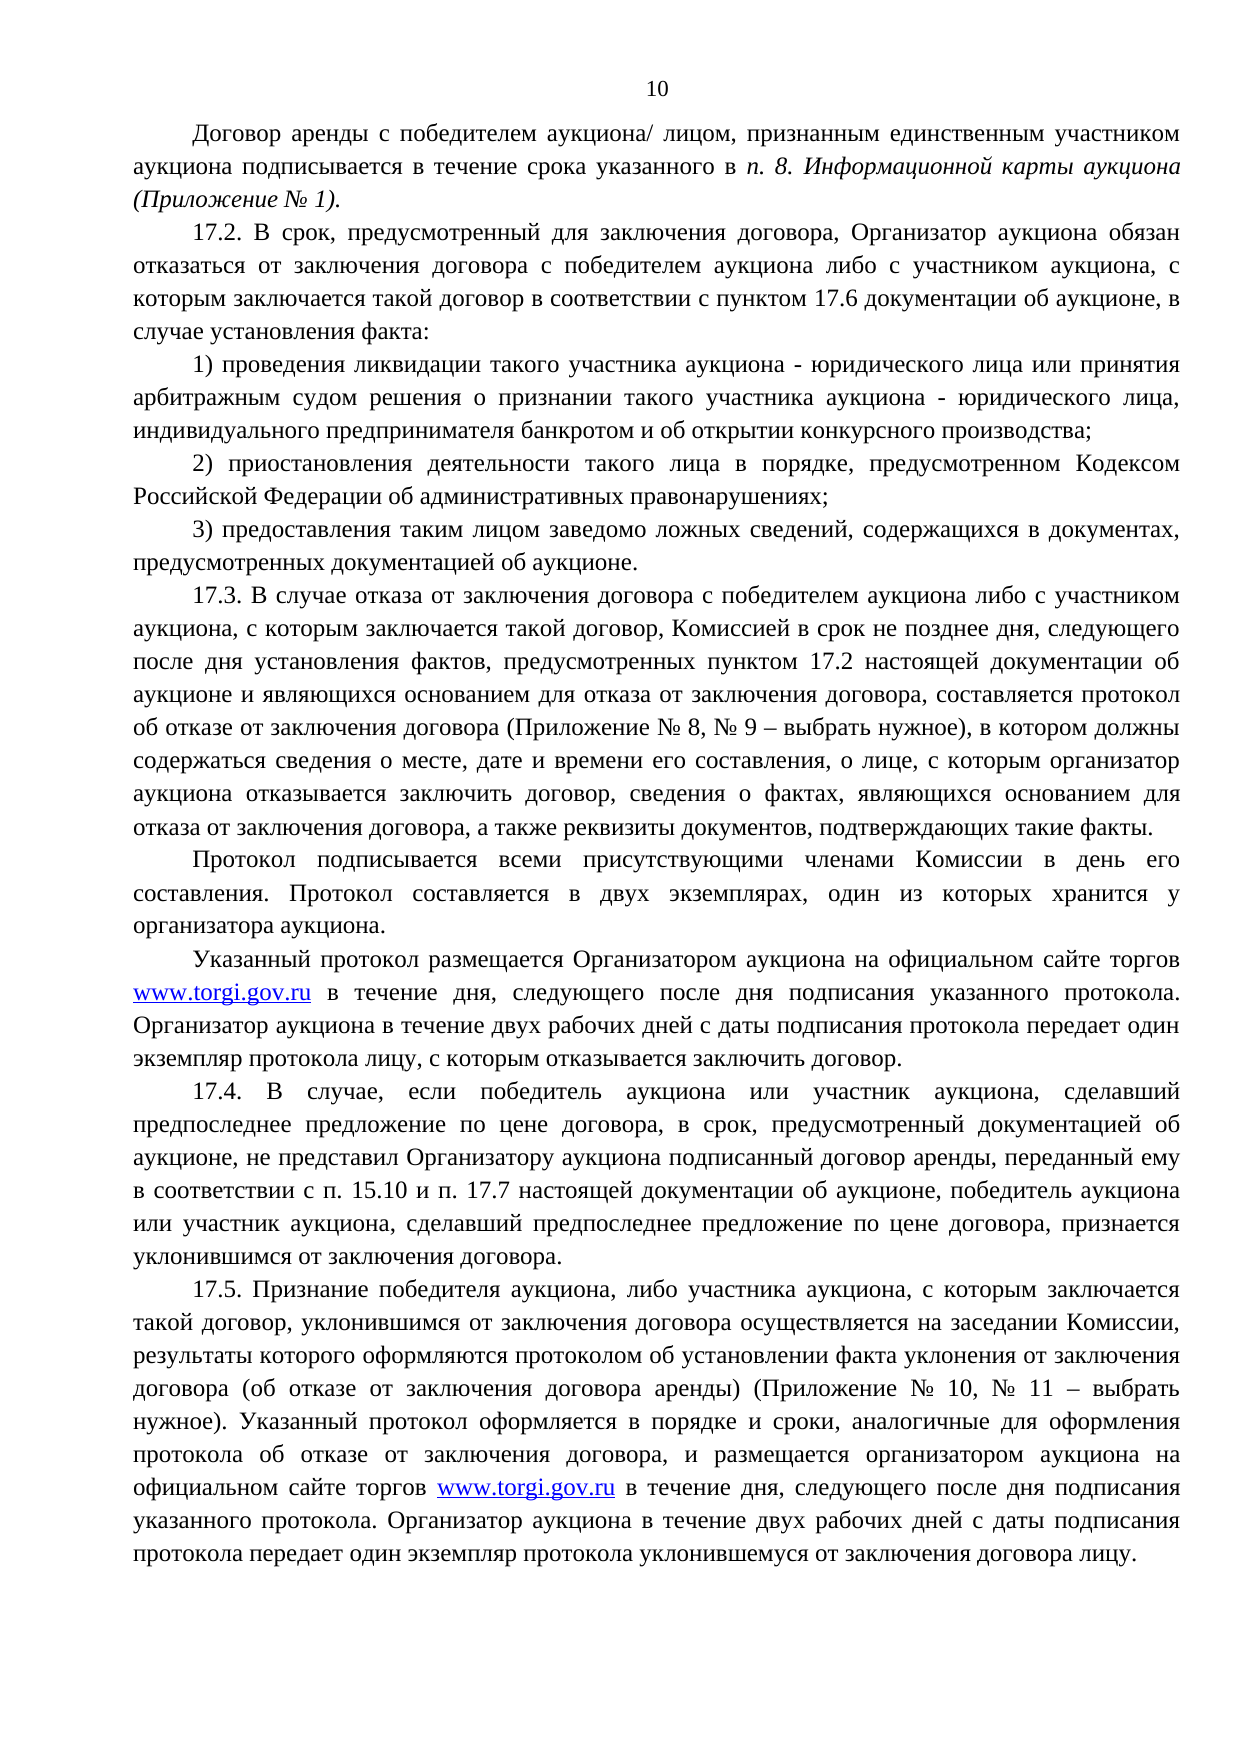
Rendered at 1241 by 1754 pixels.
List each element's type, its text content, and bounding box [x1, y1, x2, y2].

text 2) приостановления деятельности такого лица в порядке, предусмотренном Кодексом Российской Федерации об административных правонарушениях; [133, 448, 1181, 510]
text Протокол подписывается всеми присутствующими членами Комиссии в день его составления. Протокол составляется в двух экземплярах, один из которых хранится у организатора аукциона. [133, 844, 1181, 939]
text 17.3. В случае отказа от заключения договора с победителем аукциона либо с участником аукциона, с которым заключается такой договор, Комиссией в срок не позднее дня, следующего после дня установления фактов, предусмотренных пунктом 17.2 настоящей документации об аукционе и являющихся основанием для отказа от заключения договора, составляется протокол об отказе от заключения договора (Приложение № 8, № 9 – выбрать нужное), в котором должны содержаться сведения о месте, дате и времени его составления, о лице, с которым организатор аукциона отказывается заключить договор, сведения о фактах, являющихся основанием для отказа от заключения договора, а также реквизиты документов, подтверждающих такие факты. [133, 580, 1181, 840]
text 3) предоставления таким лицом заведомо ложных сведений, содержащихся в документах, предусмотренных документацией об аукционе. [133, 514, 1181, 576]
text 17.5. Признание победителя аукциона, либо участника аукциона, с которым заключается такой договор, уклонившимся от заключения договора осуществляется на заседании Комиссии, результаты которого оформляются протоколом об установлении факта уклонения от заключения договора (об отказе от заключения договора аренды) (Приложение № 10, № 11 – выбрать нужное). Указанный протокол оформляется в порядке и сроки, аналогичные для оформления протокола об отказе от заключения договора, и размещается организатором аукциона на официальном сайте торгов www.torgi.gov.ru в течение дня, следующего после дня подписания указанного протокола. Организатор аукциона в течение двух рабочих дней с даты подписания протокола передает один экземпляр протокола уклонившемуся от заключения договора лицу. [133, 1274, 1181, 1567]
text 1) проведения ликвидации такого участника аукциона - юридического лица или принятия арбитражным судом решения о признании такого участника аукциона - юридического лица, индивидуального предпринимателя банкротом и об открытии конкурсного производства; [133, 349, 1181, 444]
text 17.2. В срок, предусмотренный для заключения договора, Организатор аукциона обязан отказаться от заключения договора с победителем аукциона либо с участником аукциона, с которым заключается такой договор в соответствии с пунктом 17.6 документации об аукционе, в случае установления факта: [133, 217, 1181, 345]
text 17.4. В случае, если победитель аукциона или участник аукциона, сделавший предпоследнее предложение по цене договора, в срок, предусмотренный документацией об аукционе, не представил Организатору аукциона подписанный договор аренды, переданный ему в соответствии с п. 15.10 и п. 17.7 настоящей документации об аукционе, победитель аукциона или участник аукциона, сделавший предпоследнее предложение по цене договора, признается уклонившимся от заключения договора. [133, 1076, 1181, 1269]
text Указанный протокол размещается Организатором аукциона на официальном сайте торгов www.torgi.gov.ru в течение дня, следующего после дня подписания указанного протокола. Организатор аукциона в течение двух рабочих дней с даты подписания протокола передает один экземпляр протокола лицу, с которым отказывается заключить договор. [133, 944, 1181, 1071]
text Договор аренды с победителем аукциона/ лицом, признанным единственным участником аукциона подписывается в течение срока указанного в п. 8. Информационной карты аукциона (Приложение № 1). [133, 118, 1181, 213]
